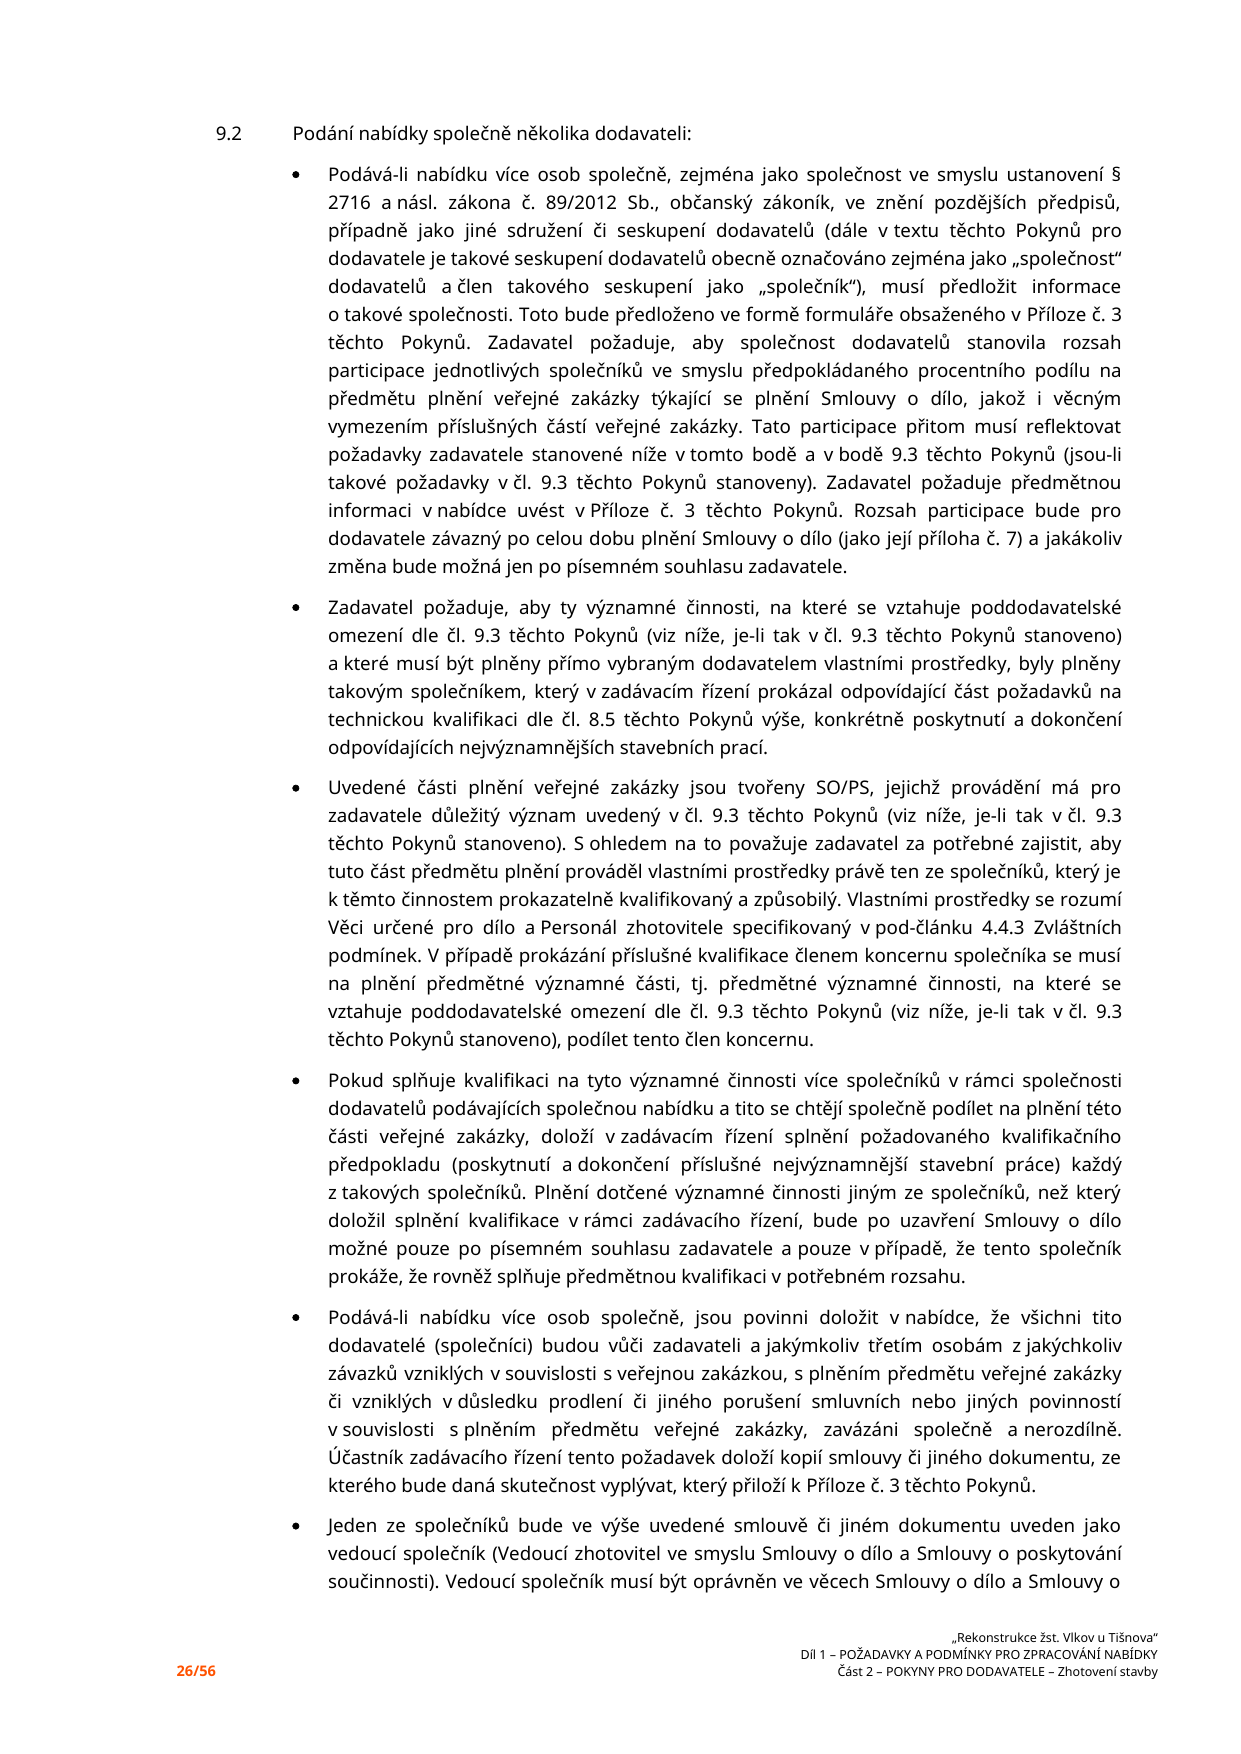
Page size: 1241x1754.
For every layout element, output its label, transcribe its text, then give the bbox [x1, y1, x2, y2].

text Podání nabídky společně několika dodavateli: [216, 121, 1122, 146]
text Pokud splňuje kvalifikaci na tyto významné činnosti více společníků v rámci společnosti dodavatelů podávajících společnou nabídku a tito se chtějí společně podílet na plnění této části veřejné zakázky, doloží v zadávacím řízení splnění požadovaného kvalifikačního předpokladu (poskytnutí a dokončení příslušné nejvýznamnější stavební práce) každý z takových společníků. Plnění dotčené významné činnosti jiným ze společníků, než který doložil splnění kvalifikace v rámci zadávacího řízení, bude po uzavření Smlouvy o dílo možné pouze po písemném souhlasu zadavatele a pouze v případě, že tento společník prokáže, že rovněž splňuje předmětnou kvalifikaci v potřebném rozsahu. [292, 1067, 1122, 1289]
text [292, 1513, 1122, 1594]
text Podává-li nabídku více osob společně, zejména jako společnost ve smyslu ustanovení § 2716 a násl. zákona č. 89/2012 Sb., občanský zákoník, ve znění pozdějších předpisů, případně jako jiné sdružení či seskupení dodavatelů (dále v textu těchto Pokynů pro dodavatele je takové seskupení dodavatelů obecně označováno zejména jako „společnost“ dodavatelů a člen takového seskupení jako „společník“), musí předložit informace o takové společnosti. Toto bude předloženo ve formě formuláře obsaženého v Příloze č. 3 těchto Pokynů. Zadavatel požaduje, aby společnost dodavatelů stanovila rozsah participace jednotlivých společníků ve smyslu předpokládaného procentního podílu na předmětu plnění veřejné zakázky týkající se plnění Smlouvy o dílo, jakož i věcným vymezením příslušných částí veřejné zakázky. Tato participace přitom musí reflektovat požadavky zadavatele stanovené níže v tomto bodě a v bodě 9.3 těchto Pokynů (jsou-li takové požadavky v čl. 9.3 těchto Pokynů stanoveny). Zadavatel požaduje předmětnou informaci v nabídce uvést v Příloze č. 3 těchto Pokynů. Rozsah participace bude pro dodavatele závazný po celou dobu plnění Smlouvy o dílo (jako její příloha č. 7) a jakákoliv změna bude možná jen po písemném souhlasu zadavatele. [292, 161, 1122, 579]
text Uvedené části plnění veřejné zakázky jsou tvořeny SO/PS, jejichž provádění má pro zadavatele důležitý význam uvedený v čl. 9.3 těchto Pokynů (viz níže, je-li tak v čl. 9.3 těchto Pokynů stanoveno). S ohledem na to považuje zadavatel za potřebné zajistit, aby tuto část předmětu plnění prováděl vlastními prostředky právě ten ze společníků, který je k těmto činnostem prokazatelně kvalifikovaný a způsobilý. Vlastními prostředky se rozumí Věci určené pro dílo a Personál zhotovitele specifikovaný v pod-článku 4.4.3 Zvláštních podmínek. V případě prokázání příslušné kvalifikace členem koncernu společníka se musí na plnění předmětné významné části, tj. předmětné významné činnosti, na které se vztahuje poddodavatelské omezení dle čl. 9.3 těchto Pokynů (viz níže, je-li tak v čl. 9.3 těchto Pokynů stanoveno), podílet tento člen koncernu. [292, 774, 1122, 1052]
text Podává-li nabídku více osob společně, jsou povinni doložit v nabídce, že všichni tito dodavatelé (společníci) budou vůči zadavateli a jakýmkoliv třetím osobám z jakýchkoliv závazků vzniklých v souvislosti s veřejnou zakázkou, s plněním předmětu veřejné zakázky či vzniklých v důsledku prodlení či jiného porušení smluvních nebo jiných povinností v souvislosti s plněním předmětu veřejné zakázky, zavázáni společně a nerozdílně. Účastník zadávacího řízení tento požadavek doloží kopií smlouvy či jiného dokumentu, ze kterého bude daná skutečnost vyplývat, který přiloží k Příloze č. 3 těchto Pokynů. [292, 1304, 1122, 1498]
text Zadavatel požaduje, aby ty významné činnosti, na které se vztahuje poddodavatelské omezení dle čl. 9.3 těchto Pokynů (viz níže, je-li tak v čl. 9.3 těchto Pokynů stanoveno) a které musí být plněny přímo vybraným dodavatelem vlastními prostředky, byly plněny takovým společníkem, který v zadávacím řízení prokázal odpovídající část požadavků na technickou kvalifikaci dle čl. 8.5 těchto Pokynů výše, konkrétně poskytnutí a dokončení odpovídajících nejvýznamnějších stavebních prací. [292, 594, 1122, 759]
